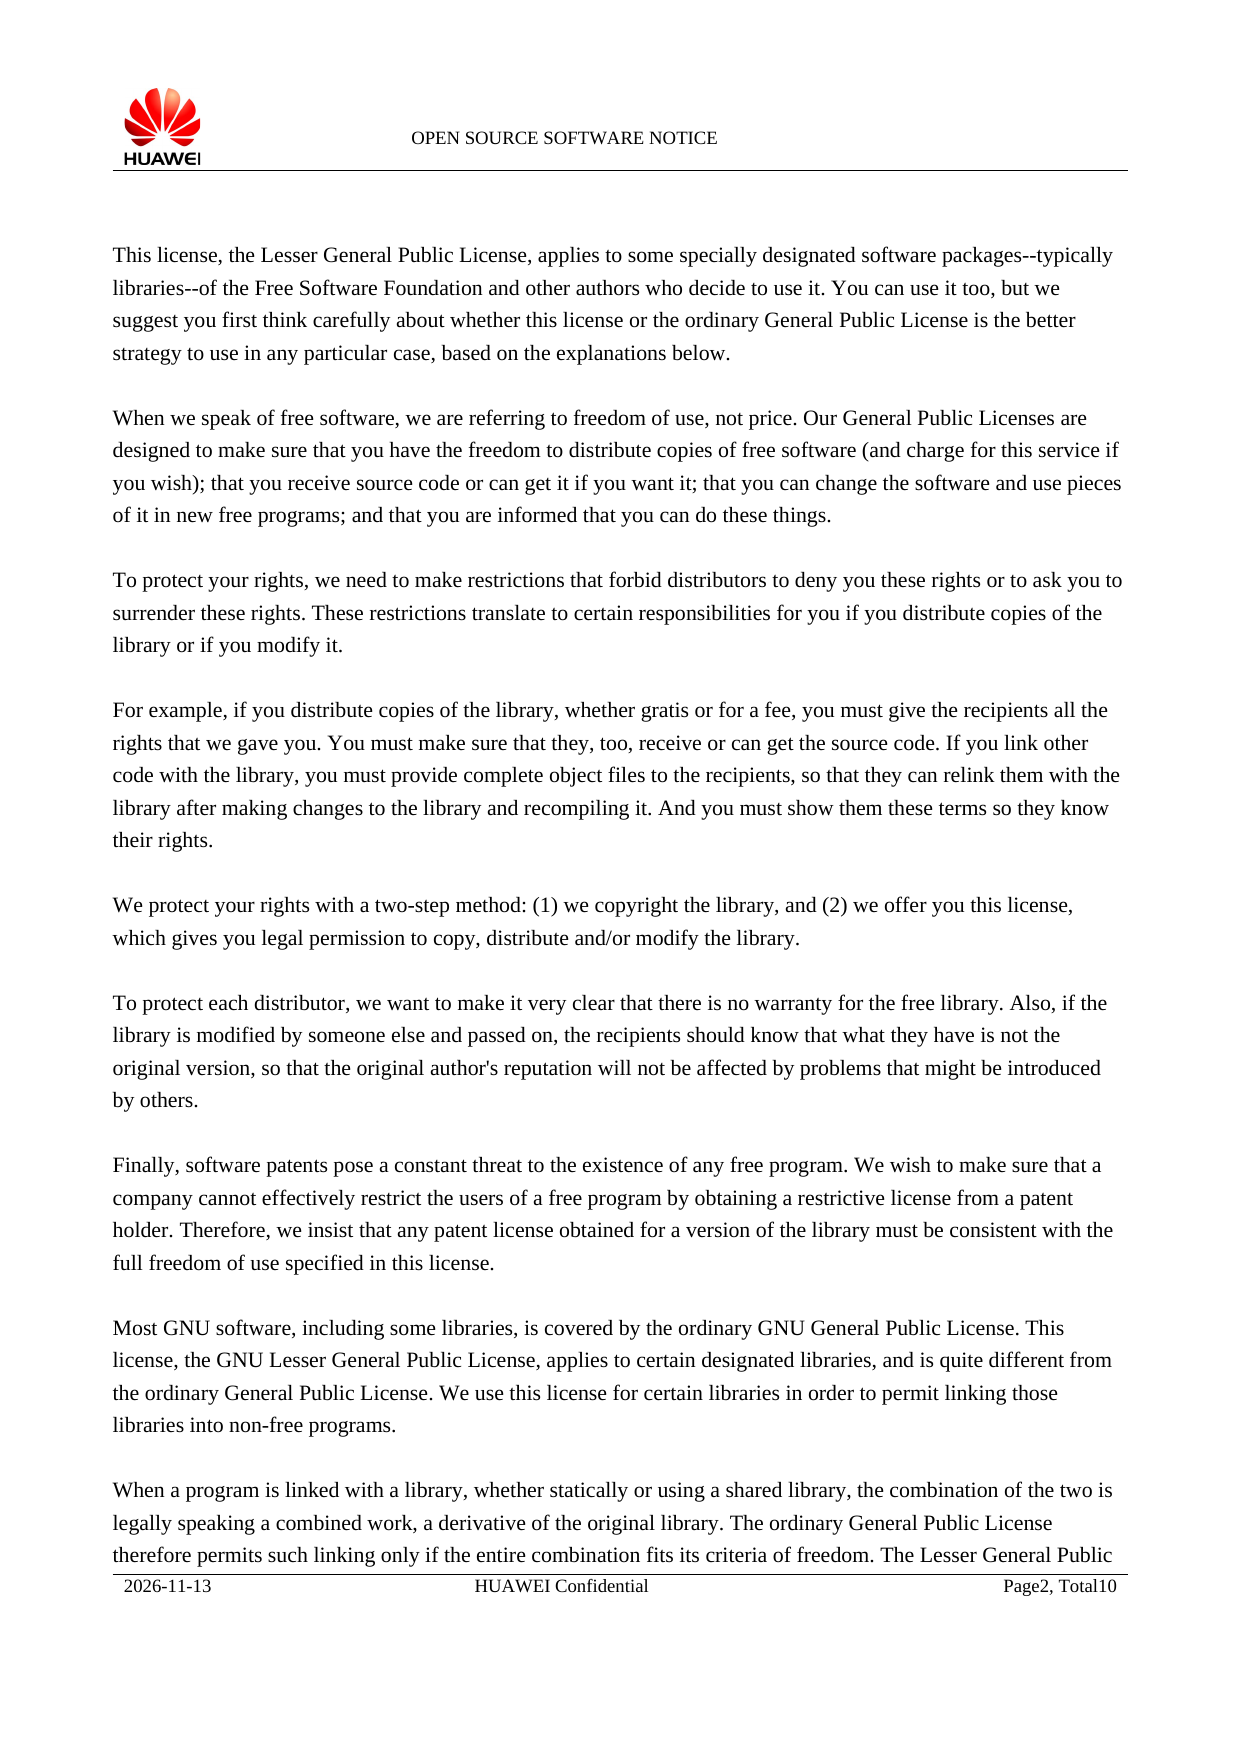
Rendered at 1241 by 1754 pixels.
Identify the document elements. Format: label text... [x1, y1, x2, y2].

picture [124, 88, 201, 165]
